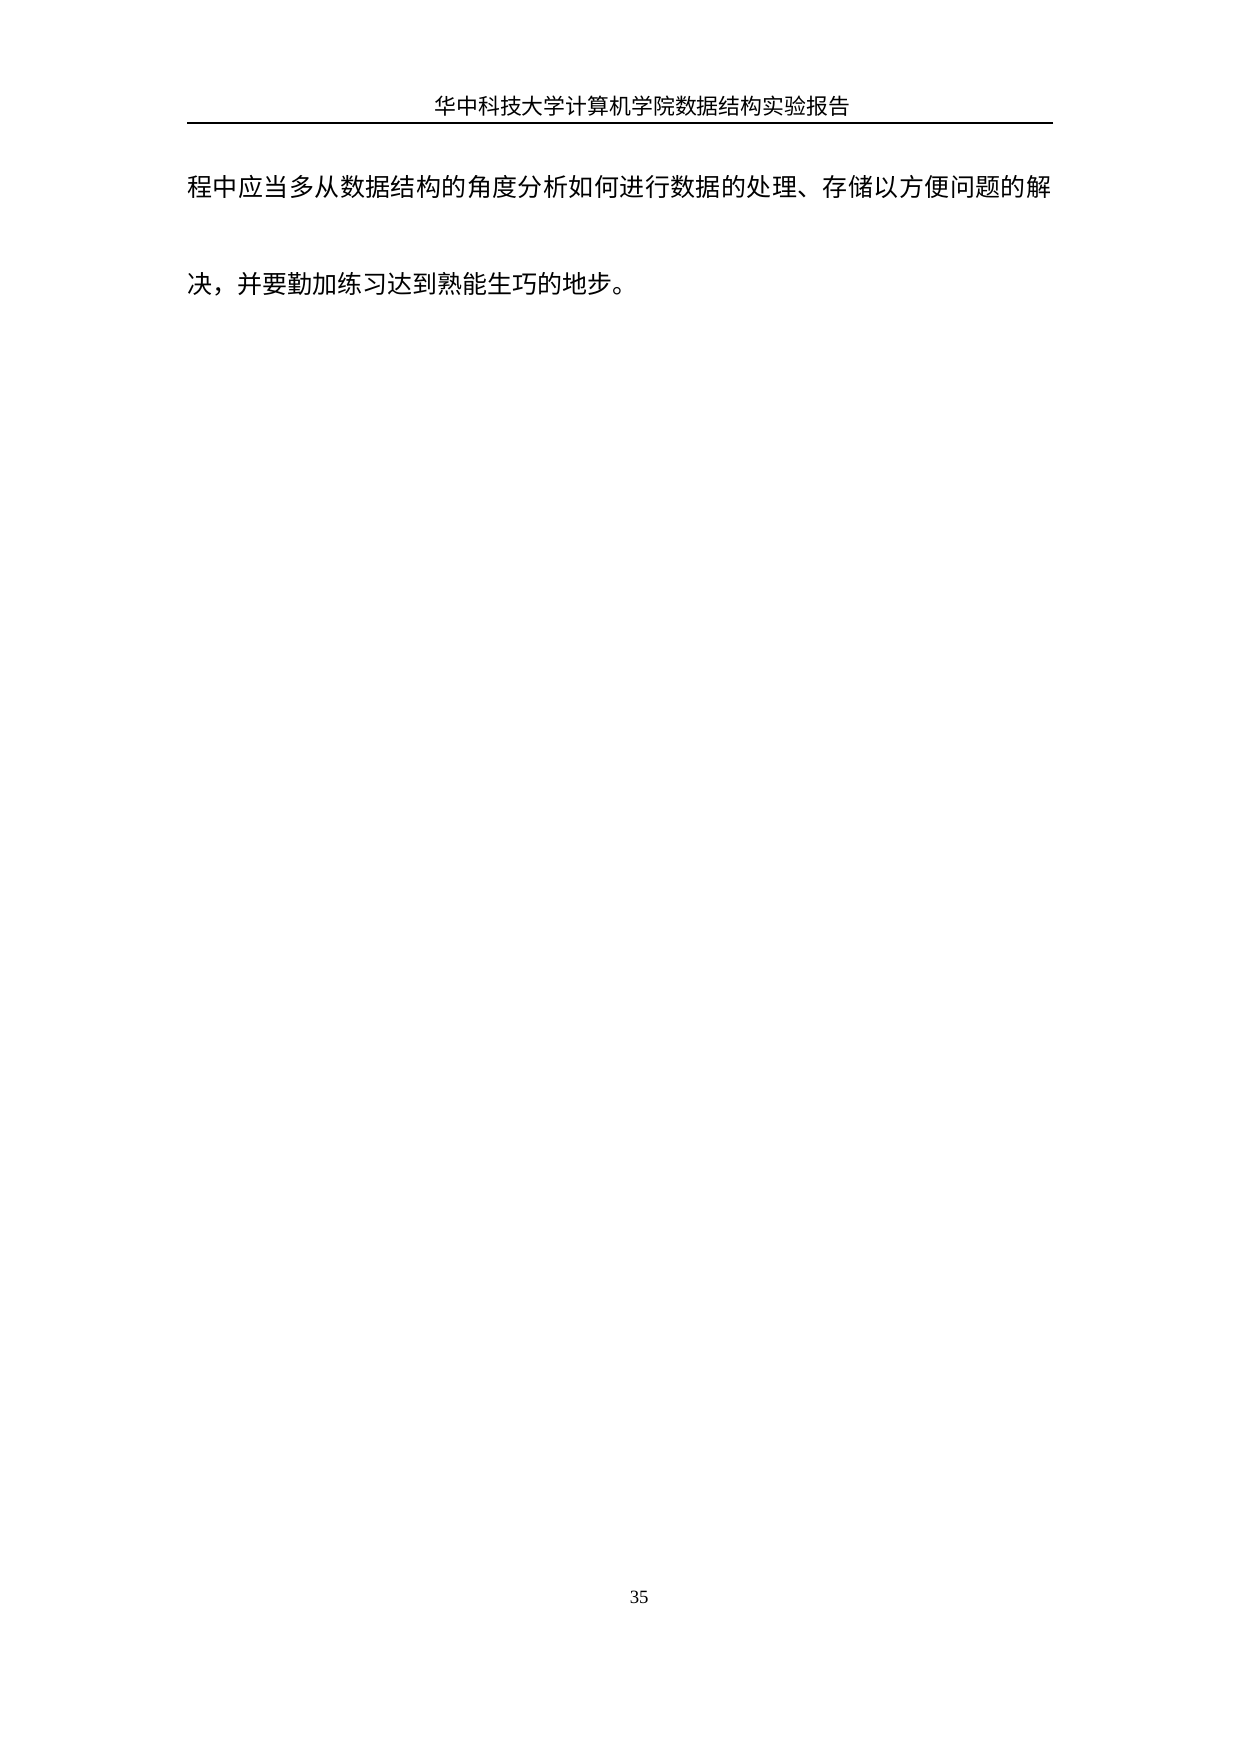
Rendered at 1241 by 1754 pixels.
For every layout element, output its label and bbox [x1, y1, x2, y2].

text [187, 153, 1053, 316]
